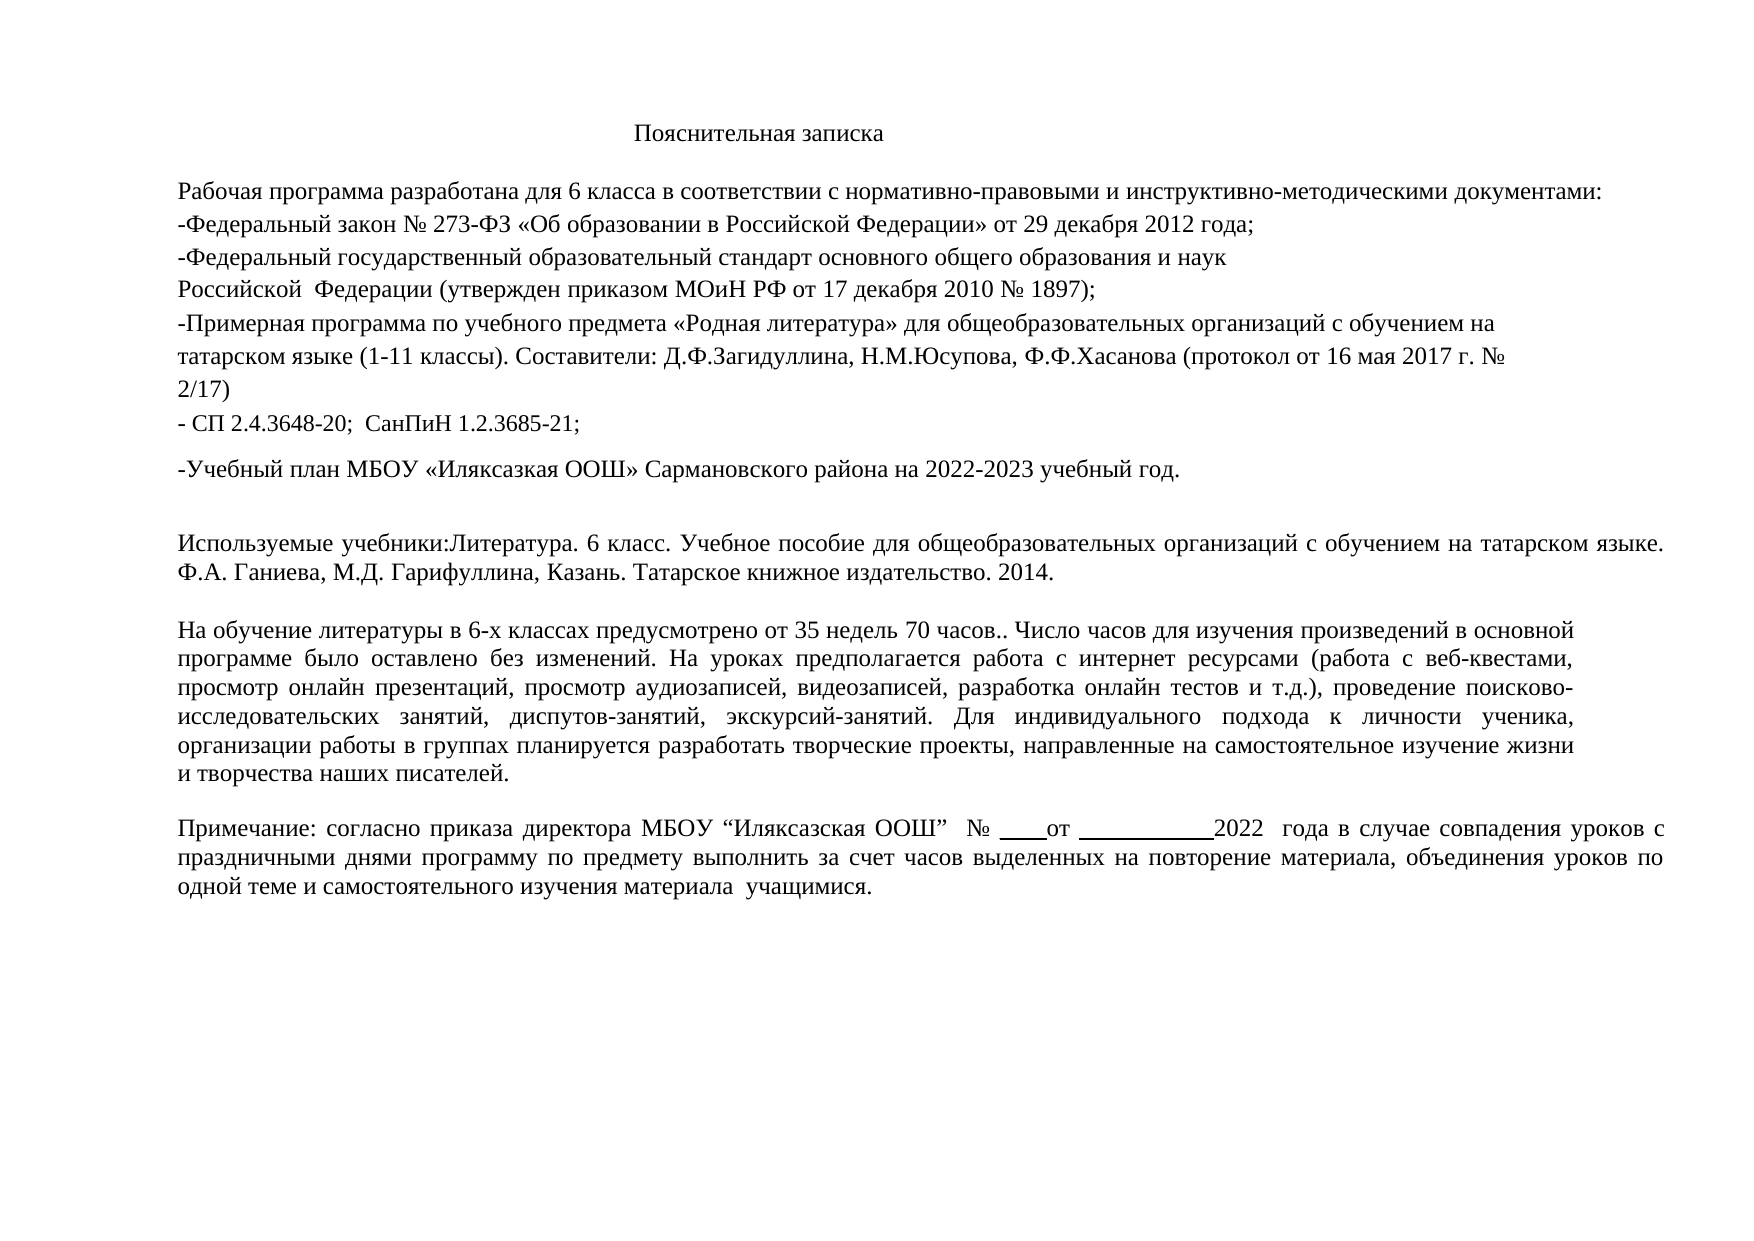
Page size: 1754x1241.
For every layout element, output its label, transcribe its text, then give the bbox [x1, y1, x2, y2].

text Рабочая программа разработана для 6 класса в соответствии с нормативно-правовыми и инструктивно-методическими документами: [177, 176, 1665, 204]
text Используемые учебники:Литература. 6 класс. Учебное пособие для общеобразовательных организаций с обучением на татарском языке. Ф.А. Ганиева, М.Д. Гарифуллина, Казань. Татарское книжное издательство. 2014. [177, 528, 1665, 586]
text На обучение литературы в 6-х классах предусмотрено от 35 недель 70 часов.. Число часов для изучения произведений в основной программе было оставлено без изменений. На уроках предполагается работа с интернет ресурсами (работа с веб-квестами, просмотр онлайн презентаций, просмотр аудиозаписей, видеозаписей, разработка онлайн тестов и т.д.), проведение поисково-исследовательских занятий, диспутов-занятий, экскурсий-занятий. Для индивидуального подхода к личности ученика, организации работы в группах планируется разработать творческие проекты, направленные на самостоятельное изучение жизни и творчества наших писателей. [177, 615, 1574, 787]
text Примечание: согласно приказа директора МБОУ “Иляксазская ООШ” № ___ от __________ 2022 года в случае совпадения уроков с праздничными днями программу по предмету выполнить за счет часов выделенных на повторение материала, объединения уроков по одной теме и самостоятельного изучения материала учащимися. [177, 813, 1665, 900]
text -Примерная программа по учебного предмета «Родная литература» для общеобразовательных организаций с обучением на татарском языке (1-11 классы). Составители: Д.Ф.Загидуллина, Н.М.Юсупова, Ф.Ф.Хасанова (протокол от 16 мая 2017 г. № 2/17) [177, 308, 1548, 403]
text Пояснительная записка [177, 118, 1340, 147]
text -Федеральный государственный образовательный стандарт основного общего образования и наук Российской Федерации (утвержден приказом МОиН РФ от 17 декабря 2010 № 1897); [177, 242, 1346, 303]
text -Федеральный закон № 273-ФЗ «Об образовании в Российской Федерации» от 29 декабря 2012 года; [177, 209, 1665, 237]
text - СП 2.4.3648-20; СанПиН 1.2.3685-21; [177, 408, 1665, 436]
text -Учебный план МБОУ «Иляксазкая ООШ» Сармановского района на 2022-2023 учебный год. [177, 454, 1665, 482]
